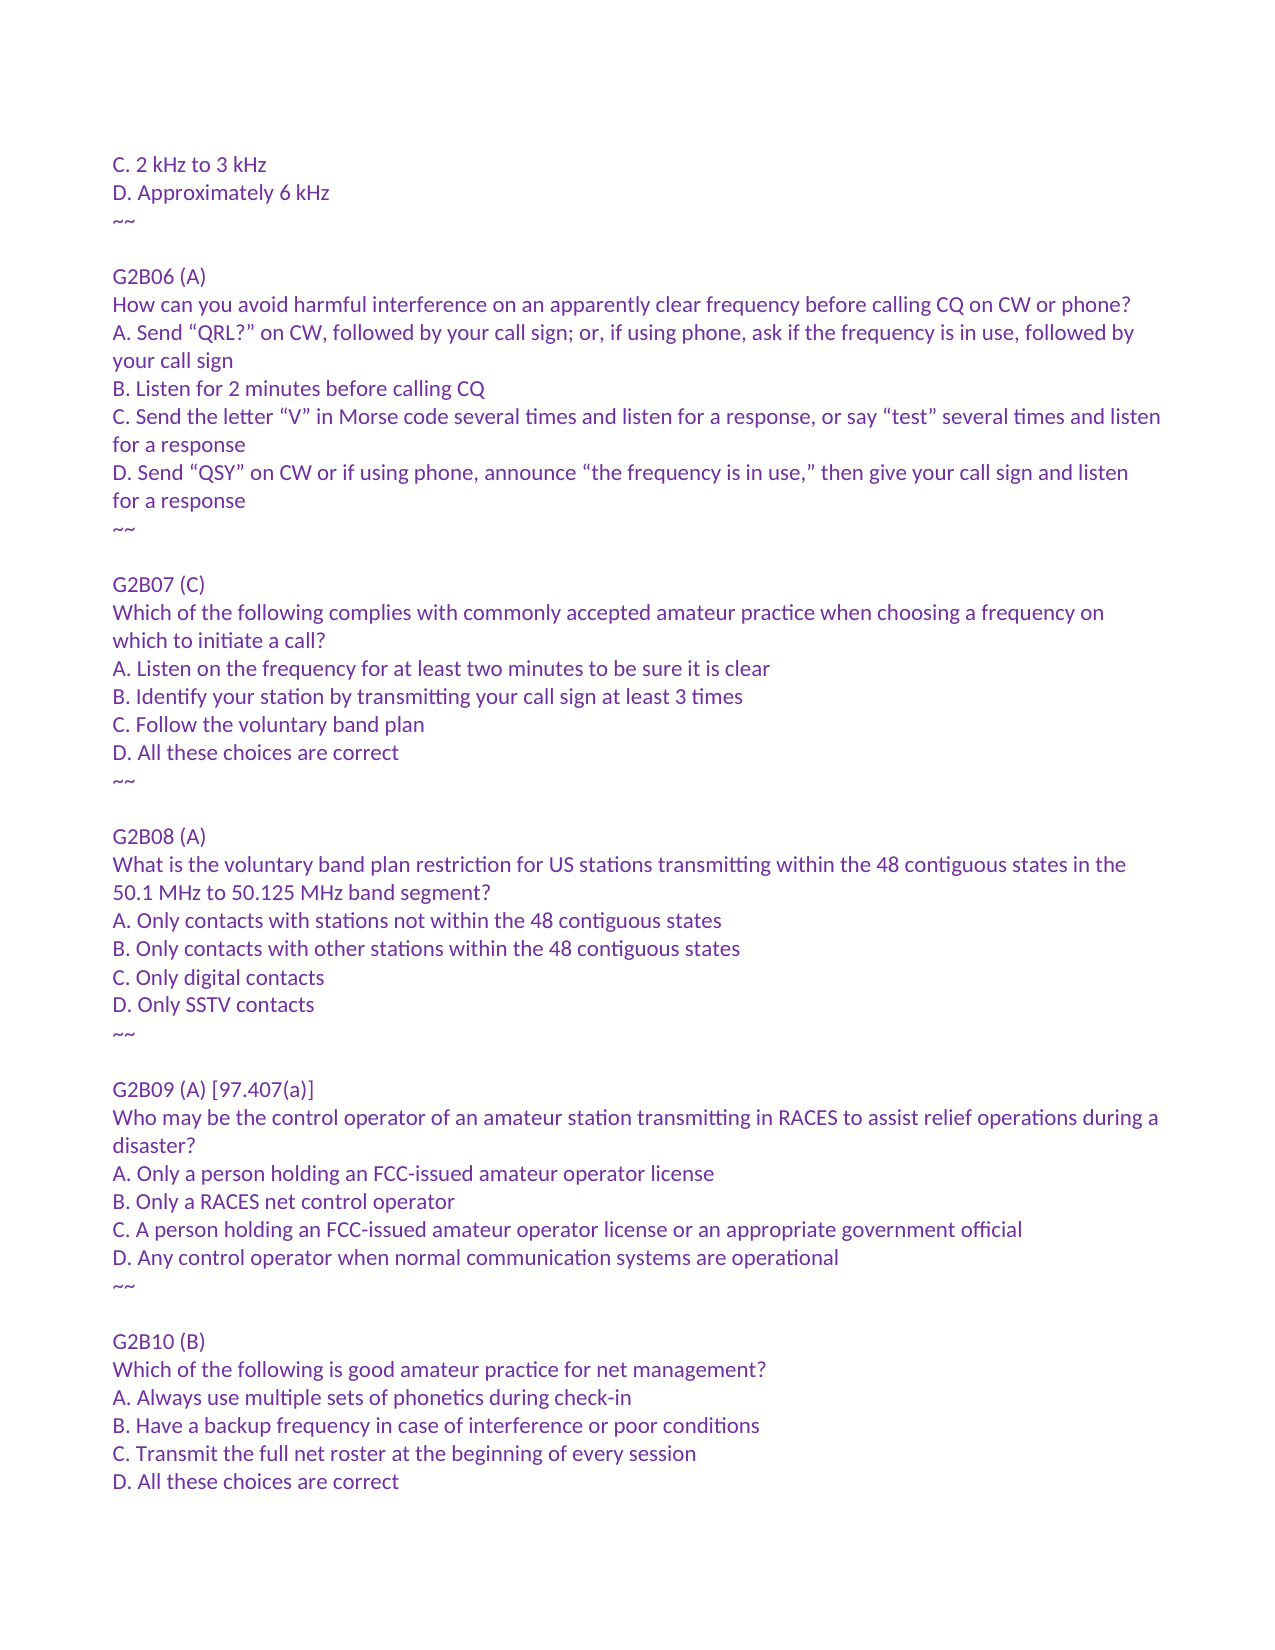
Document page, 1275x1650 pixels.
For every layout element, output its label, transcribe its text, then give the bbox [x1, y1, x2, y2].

text C. Only digital contacts [112, 963, 1162, 991]
text ~~ [112, 514, 1162, 542]
text What is the voluntary band plan restriction for US stations transmitting within the 48 contiguous states in the 50.1 MHz to 50.125 MHz band segment? [112, 851, 1162, 907]
text C. Transmit the full net roster at the beginning of every session [112, 1439, 1162, 1467]
text ~~ [112, 1019, 1162, 1047]
text G2B07 (C) [112, 570, 1162, 598]
text C. Follow the voluntary band plan [112, 710, 1162, 738]
text D. All these choices are correct [112, 1467, 1162, 1495]
text B. Listen for 2 minutes before calling CQ [112, 374, 1162, 402]
text How can you avoid harmful interference on an apparently clear frequency before calling CQ on CW or phone? [112, 290, 1162, 318]
text C. A person holding an FCC-issued amateur operator license or an appropriate government official [112, 1215, 1162, 1243]
text D. All these choices are correct [112, 738, 1162, 766]
text ~~ [112, 206, 1162, 234]
text Which of the following complies with commonly accepted amateur practice when choosing a frequency on which to initiate a call? [112, 598, 1162, 654]
text Which of the following is good amateur practice for net management? [112, 1355, 1162, 1383]
text A. Always use multiple sets of phonetics during check-in [112, 1383, 1162, 1411]
text B. Only a RACES net control operator [112, 1187, 1162, 1215]
text ~~ [112, 1271, 1162, 1299]
text Who may be the control operator of an amateur station transmitting in RACES to assist relief operations during a disaster? [112, 1103, 1162, 1159]
text ~~ [112, 766, 1162, 794]
text A. Only a person holding an FCC-issued amateur operator license [112, 1159, 1162, 1187]
text D. Only SSTV contacts [112, 991, 1162, 1019]
text G2B10 (B) [112, 1327, 1162, 1355]
text D. Approximately 6 kHz [112, 178, 1162, 206]
text A. Only contacts with stations not within the 48 contiguous states [112, 907, 1162, 934]
text A. Listen on the frequency for at least two minutes to be sure it is clear [112, 654, 1162, 682]
text B. Only contacts with other stations within the 48 contiguous states [112, 934, 1162, 963]
text B. Have a backup frequency in case of interference or poor conditions [112, 1411, 1162, 1439]
text B. Identify your station by transmitting your call sign at least 3 times [112, 682, 1162, 710]
text G2B06 (A) [112, 262, 1162, 290]
text C. 2 kHz to 3 kHz [112, 150, 1162, 178]
text G2B09 (A) [97.407(a)] [112, 1075, 1162, 1103]
text A. Send “QRL?” on CW, followed by your call sign; or, if using phone, ask if the frequency is in use, followed by your call sign [112, 318, 1162, 374]
text C. Send the letter “V” in Morse code several times and listen for a response, or say “test” several times and listen for a response [112, 402, 1162, 458]
text D. Any control operator when normal communication systems are operational [112, 1243, 1162, 1271]
text D. Send “QSY” on CW or if using phone, announce “the frequency is in use,” then give your call sign and listen for a response [112, 458, 1162, 514]
text G2B08 (A) [112, 822, 1162, 851]
